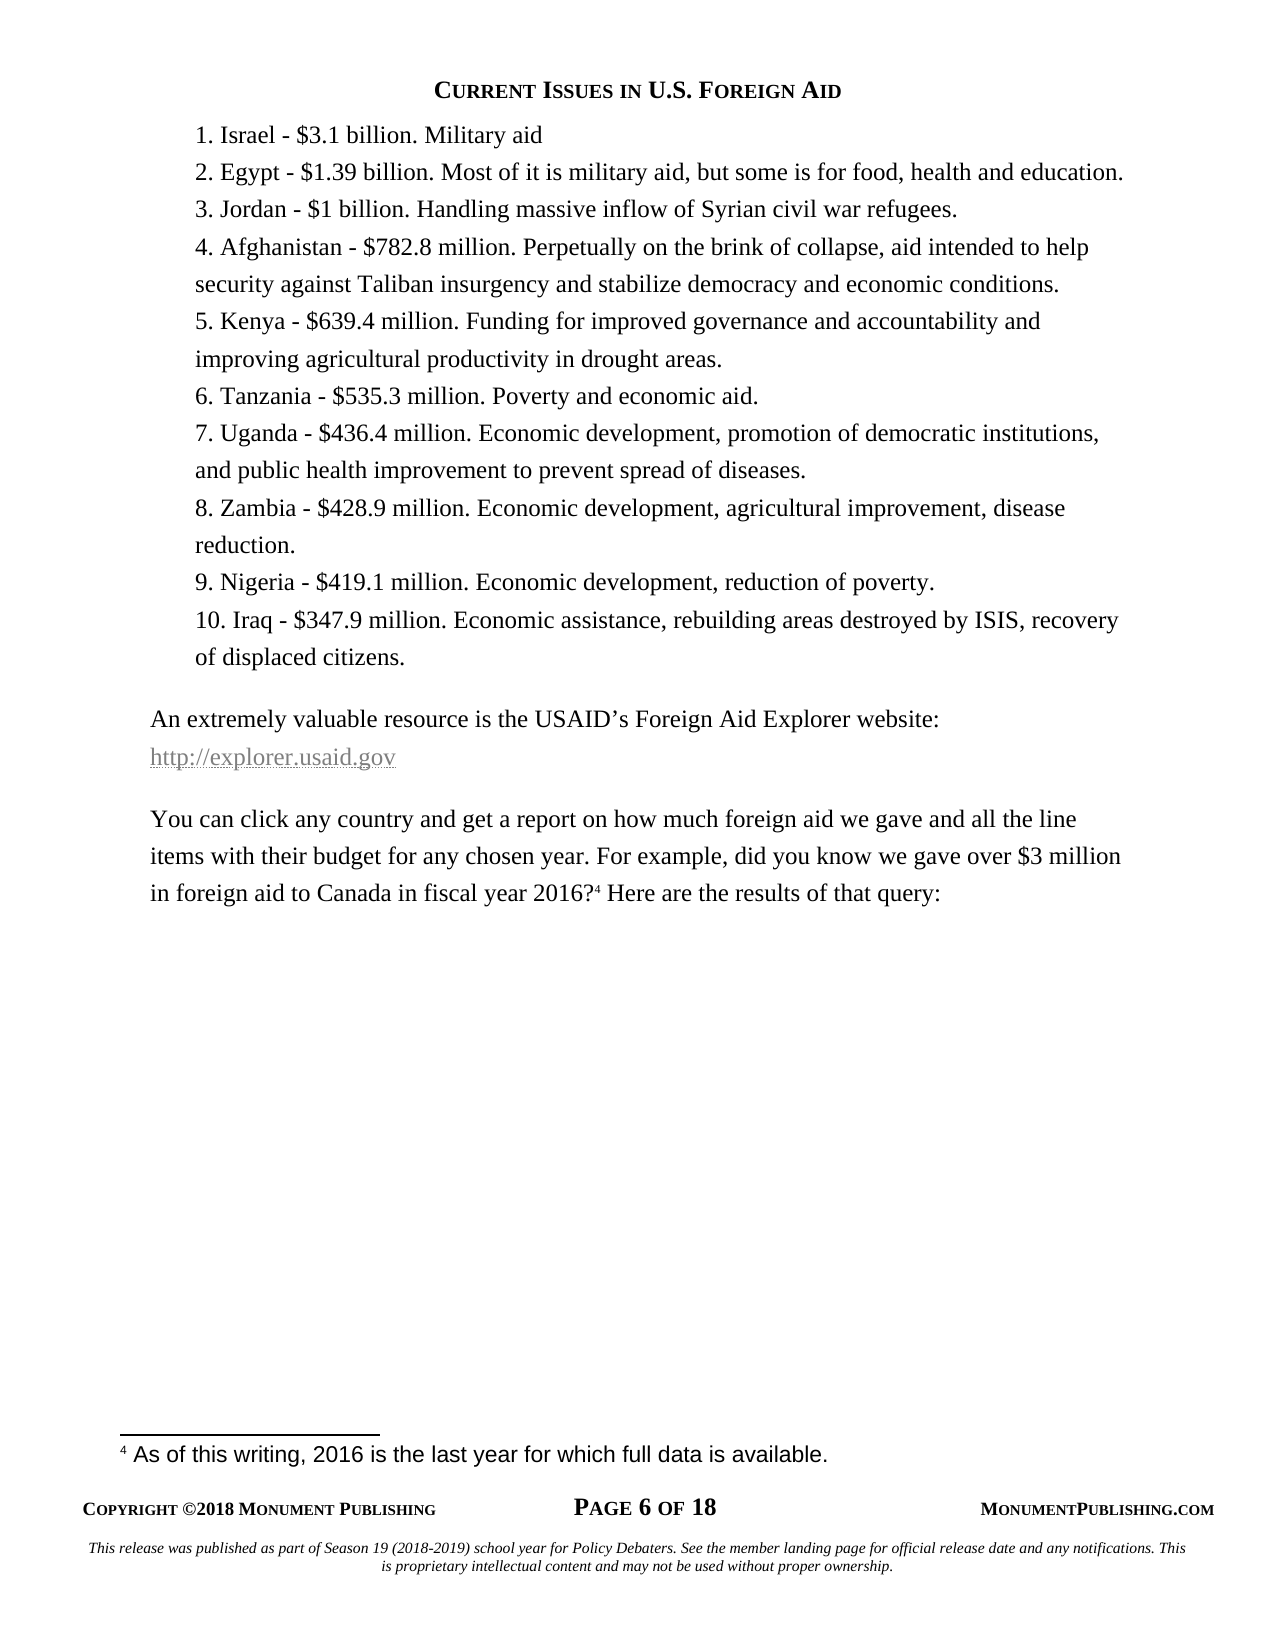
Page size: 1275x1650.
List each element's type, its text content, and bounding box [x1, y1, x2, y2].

text You can click any country and get a report on how much foreign aid we gave and all the line items with their budget for any chosen year. For example, did you know we gave over $3 million in foreign aid to Canada in fiscal year 2016? Here are the results of that query: [150, 804, 1125, 907]
text An extremely valuable resource is the USAID’s Foreign Aid Explorer website: http://explorer.usaid.gov [150, 704, 1125, 770]
text 1. Israel - $3.1 billion. Military aid 2. Egypt - $1.39 billion. Most of it is military aid, but some is for food, health and education. 3. Jordan - $1 billion. Handling massive inflow of Syrian civil war refugees. 4. Afghanistan - $782.8 million. Perpetually on the brink of collapse, aid intended to help security against Taliban insurgency and stabilize democracy and economic conditions. 5. Kenya - $639.4 million. Funding for improved governance and accountability and improving agricultural productivity in drought areas. 6. Tanzania - $535.3 million. Poverty and economic aid. 7. Uganda - $436.4 million. Economic development, promotion of democratic institutions, and public health improvement to prevent spread of diseases. 8. Zambia - $428.9 million. Economic development, agricultural improvement, disease reduction. 9. Nigeria - $419.1 million. Economic development, reduction of poverty. 10. Iraq - $347.9 million. Economic assistance, rebuilding areas destroyed by ISIS, recovery of displaced citizens. [195, 120, 1125, 671]
